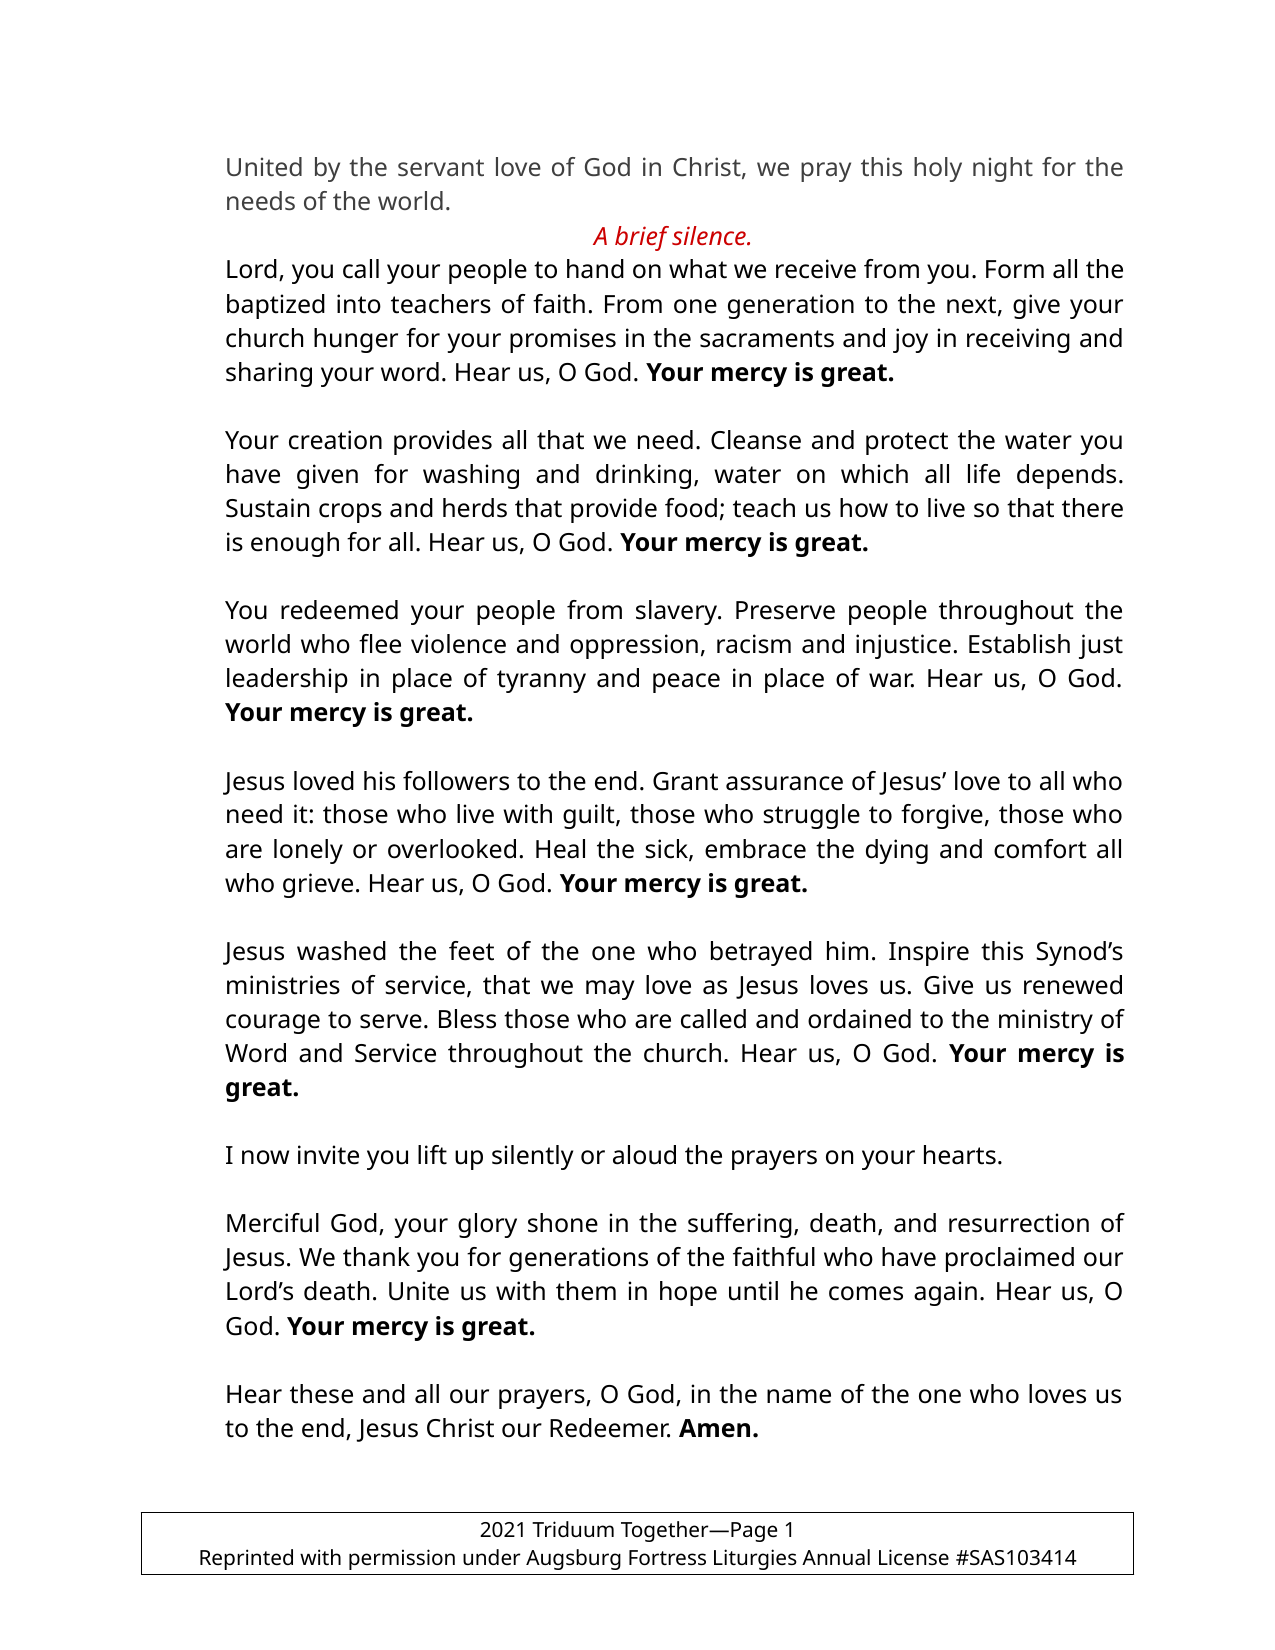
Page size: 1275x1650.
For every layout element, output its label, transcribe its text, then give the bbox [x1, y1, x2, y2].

text Jesus washed the feet of the one who betrayed him. Inspire this Synod’s ministries of service, that we may love as Jesus loves us. Give us renewed courage to serve. Bless those who are called and ordained to the ministry of Word and Service throughout the church. Hear us, O God. Your mercy is great. [225, 933, 1125, 1104]
text Your creation provides all that we need. Cleanse and protect the water you have given for washing and drinking, water on which all life depends. Sustain crops and herds that provide food; teach us how to live so that there is enough for all. Hear us, O God. Your mercy is great. [225, 422, 1125, 559]
text Jesus loved his followers to the end. Grant assurance of Jesus’ love to all who need it: those who live with guilt, those who struggle to forgive, those who are lonely or overlooked. Heal the sick, embrace the dying and comfort all who grieve. Hear us, O God. Your mercy is great. [225, 763, 1125, 899]
text United by the servant love of God in Christ, we pray this holy night for the needs of the world. [225, 150, 1125, 218]
text Hear these and all our prayers, O God, in the name of the one who loves us to the end, Jesus Christ our Redeemer. Amen. [225, 1376, 1125, 1444]
text Lord, you call your people to hand on what we receive from you. Form all the baptized into teachers of faith. From one generation to the next, give your church hunger for your promises in the sacraments and joy in receiving and sharing your word. Hear us, O God. Your mercy is great. [225, 252, 1125, 388]
text You redeemed your people from slavery. Preserve people throughout the world who flee violence and oppression, racism and injustice. Establish just leadership in place of tyranny and peace in place of war. Hear us, O God. Your mercy is great. [225, 593, 1125, 729]
text I now invite you lift up silently or aloud the prayers on your hearts. [225, 1138, 1125, 1172]
text A brief silence. [150, 218, 1125, 252]
text Merciful God, your glory shone in the suffering, death, and resurrection of Jesus. We thank you for generations of the faithful who have proclaimed our Lord’s death. Unite us with them in hope until he comes again. Hear us, O God. Your mercy is great. [225, 1206, 1125, 1342]
